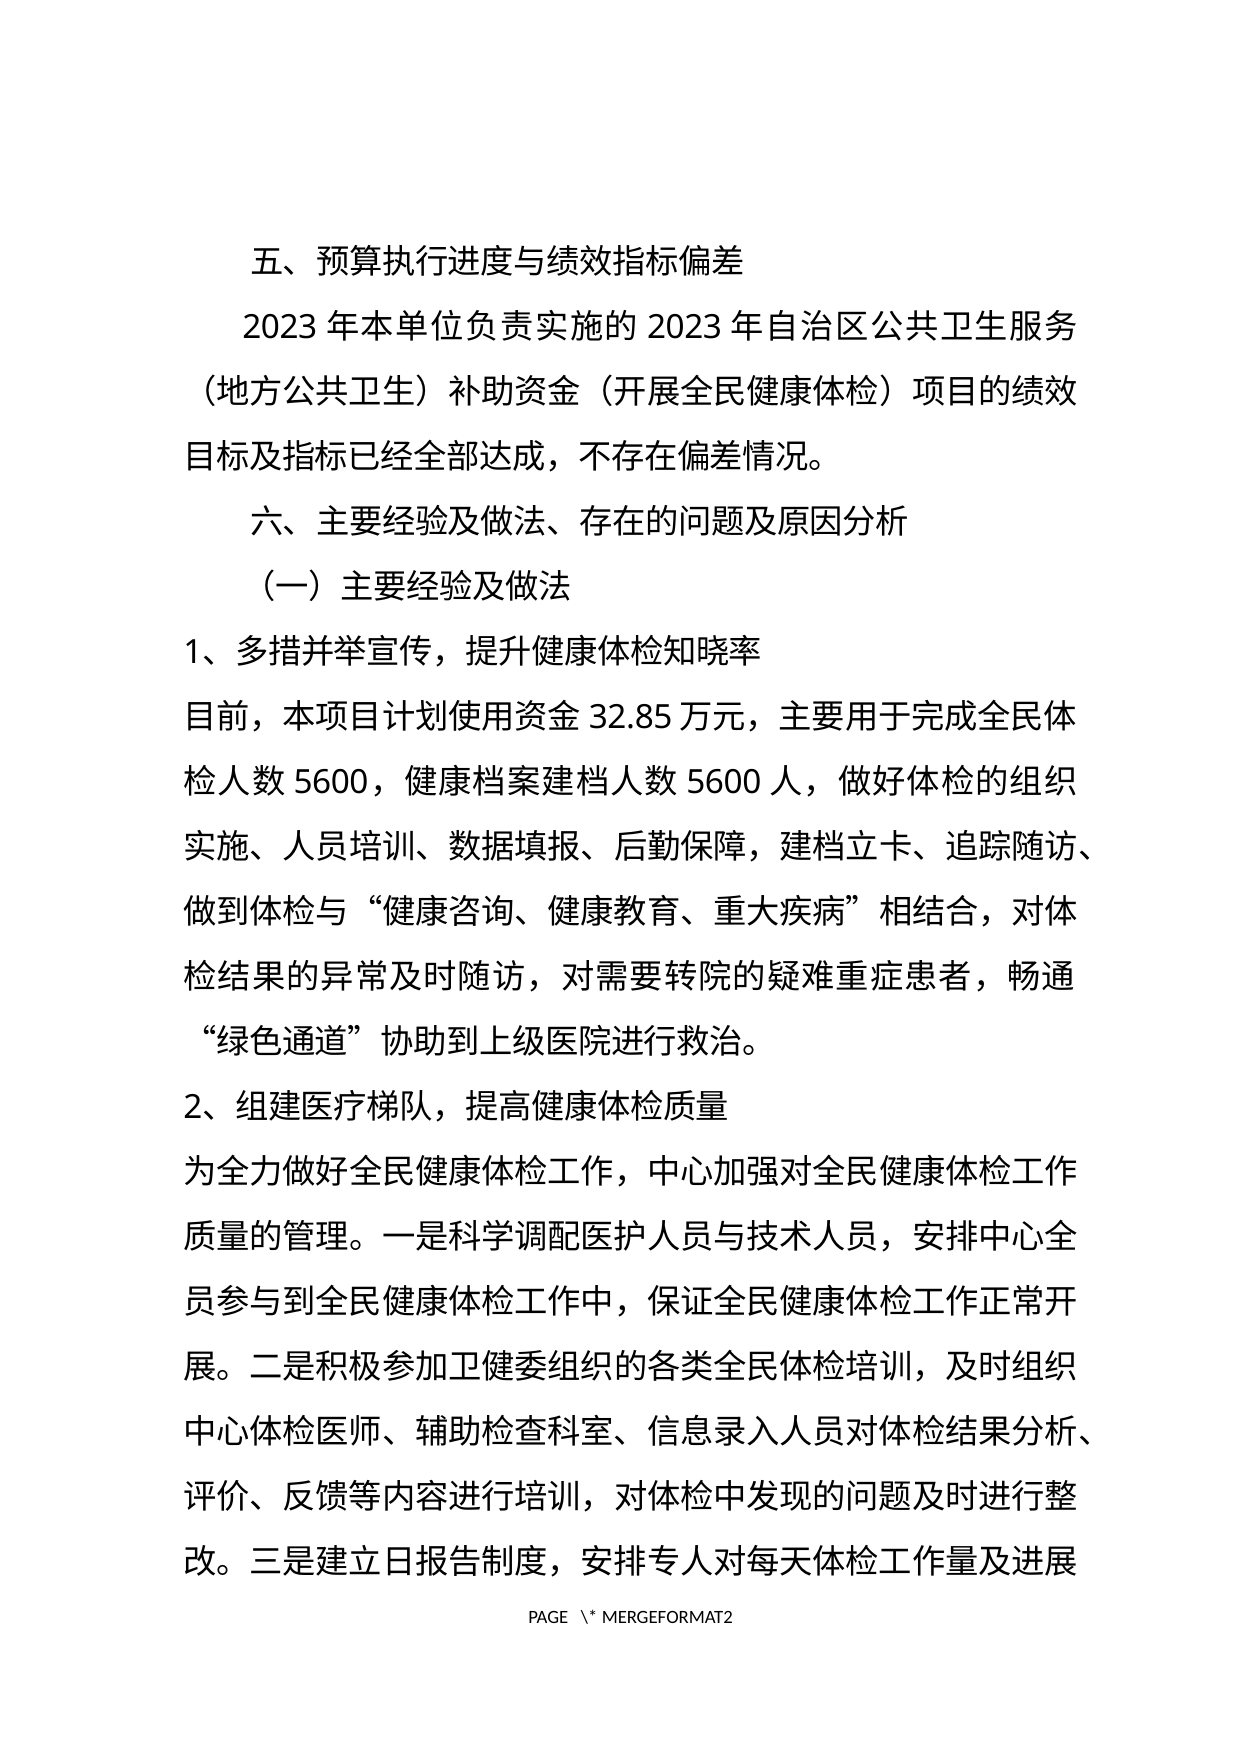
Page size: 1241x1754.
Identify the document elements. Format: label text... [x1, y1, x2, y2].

list 主要经验及做法、存在的问题及原因分析 [183, 487, 1078, 552]
text 2023年本单位负责实施的2023年自治区公共卫生服务（地方公共卫生）补助资金（开展全民健康体检）项目的绩效目标及指标已经全部达成，不存在偏差情况。 [183, 292, 1078, 487]
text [183, 552, 1078, 1592]
list 预算执行进度与绩效指标偏差 [183, 227, 1078, 292]
